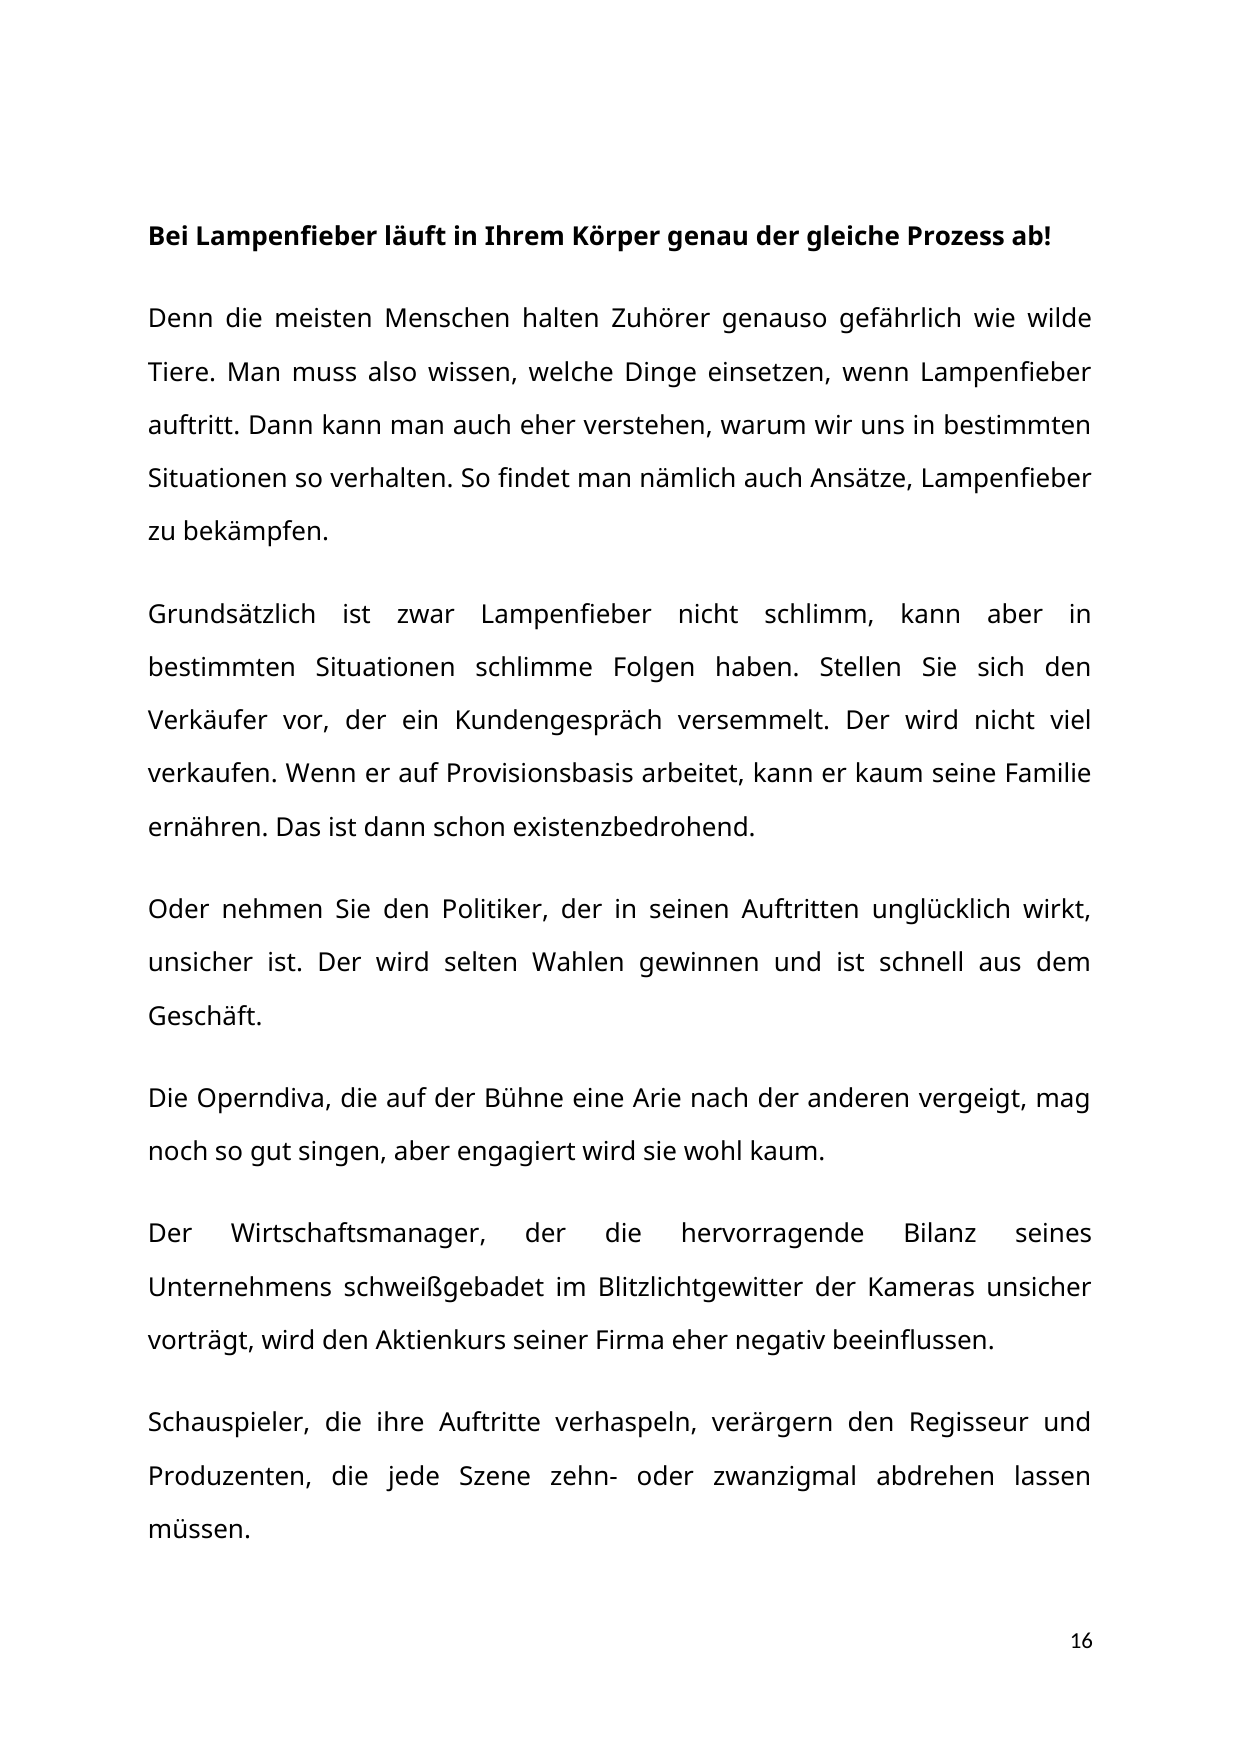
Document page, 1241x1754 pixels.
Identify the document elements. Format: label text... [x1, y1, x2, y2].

list Der Wirtschaftsmanager, der die hervorragende Bilanz seines Unternehmens schweißgebadet im Blitzlichtgewitter der Kameras unsicher vorträgt, wird den Aktienkurs seiner Firma eher negativ beeinflussen. [148, 1215, 1093, 1357]
list Bei Lampenfieber läuft in Ihrem Körper genau der gleiche Prozess ab! [148, 218, 1093, 253]
list Denn die meisten Menschen halten Zuhörer genauso gefährlich wie wilde Tiere. Man muss also wissen, welche Dinge einsetzen, wenn Lampenfieber auftritt. Dann kann man auch eher verstehen, warum wir uns in bestimmten Situationen so verhalten. So findet man nämlich auch Ansätze, Lampenfieber zu bekämpfen. [148, 300, 1093, 548]
list Grundsätzlich ist zwar Lampenfieber nicht schlimm, kann aber in bestimmten Situationen schlimme Folgen haben. Stellen Sie sich den Verkäufer vor, der ein Kundengespräch versemmelt. Der wird nicht viel verkaufen. Wenn er auf Provisionsbasis arbeitet, kann er kaum seine Familie ernähren. Das ist dann schon existenzbedrohend. [148, 595, 1093, 844]
list Die Operndiva, die auf der Bühne eine Arie nach der anderen vergeigt, mag noch so gut singen, aber engagiert wird sie wohl kaum. [148, 1079, 1093, 1168]
list Oder nehmen Sie den Politiker, der in seinen Auftritten unglücklich wirkt, unsicher ist. Der wird selten Wahlen gewinnen und ist schnell aus dem Geschäft. [148, 891, 1093, 1033]
list Schauspieler, die ihre Auftritte verhaspeln, verärgern den Regisseur und Produzenten, die jede Szene zehn- oder zwanzigmal abdrehen lassen müssen. [148, 1404, 1093, 1546]
